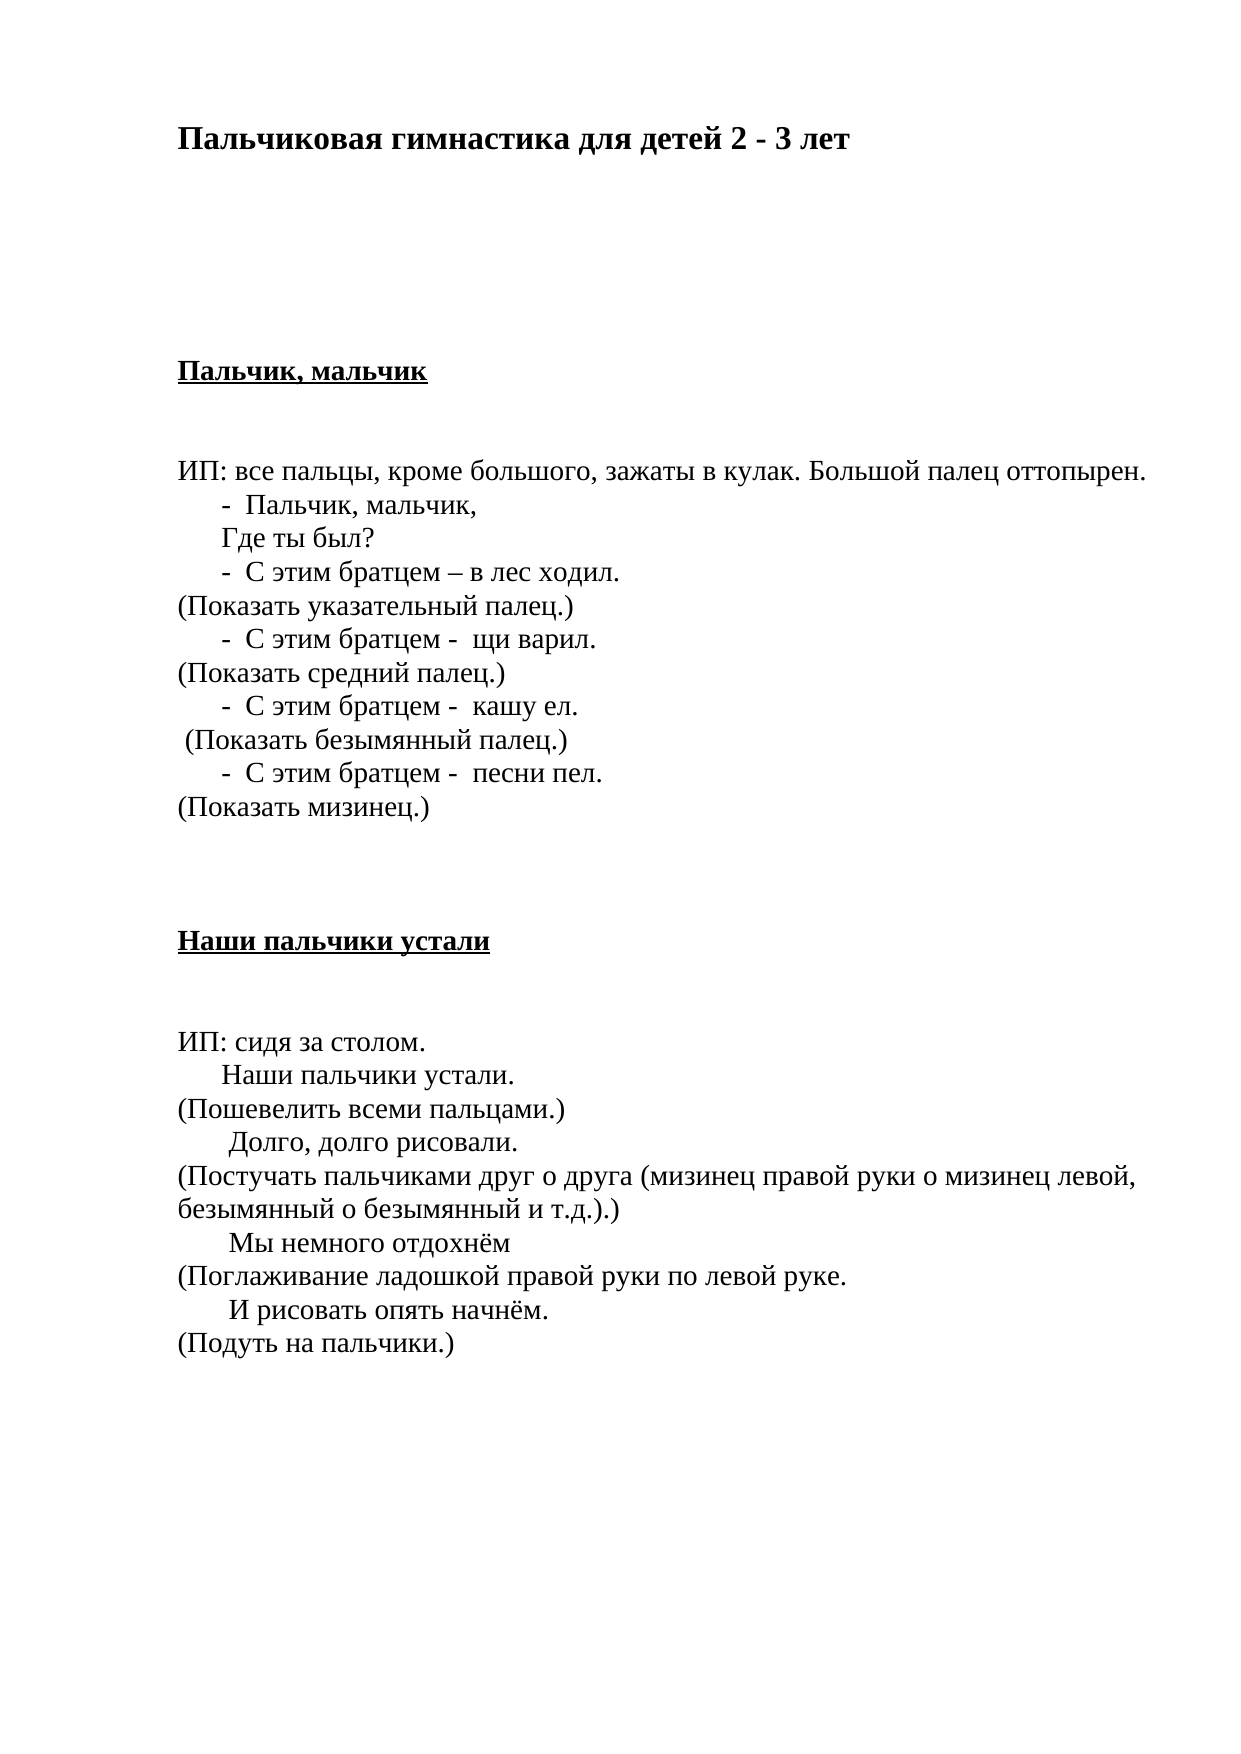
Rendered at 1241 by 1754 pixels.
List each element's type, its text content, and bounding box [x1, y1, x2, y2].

text (Показать мизинец.) [177, 789, 1152, 822]
text ИП: сидя за столом. [177, 1024, 1152, 1057]
text - С этим братцем – в лес ходил. [177, 554, 1152, 588]
text (Показать указательный палец.) [177, 588, 1152, 621]
text Пальчик, мальчик [177, 353, 1152, 386]
text ИП: все пальцы, кроме большого, зажаты в кулак. Большой палец оттопырен. [177, 453, 1152, 487]
text (Пошевелить всеми пальцами.) [177, 1091, 1152, 1124]
text (Показать безымянный палец.) [177, 722, 1152, 755]
text И рисовать опять начнём. [177, 1292, 1152, 1326]
text - Пальчик, мальчик, [177, 487, 1152, 521]
text Долго, долго рисовали. [177, 1124, 1152, 1158]
text (Показать средний палец.) [177, 655, 1152, 688]
text (Постучать пальчиками друг о друга (мизинец правой руки о мизинец левой, безымянный о безымянный и т.д.).) [177, 1158, 1152, 1225]
text Наши пальчики устали [177, 923, 1152, 957]
text Наши пальчики устали. [177, 1057, 1152, 1091]
text - С этим братцем - песни пел. [177, 755, 1152, 789]
text (Поглаживание ладошкой правой руки по левой руке. [177, 1258, 1152, 1292]
text Пальчиковая гимнастика для детей 2 - 3 лет [177, 118, 1152, 185]
text (Подуть на пальчики.) [177, 1326, 1152, 1359]
text - С этим братцем - щи варил. [177, 621, 1152, 655]
text - С этим братцем - кашу ел. [177, 688, 1152, 722]
text Где ты был? [177, 521, 1152, 554]
text Мы немного отдохнём [177, 1225, 1152, 1258]
